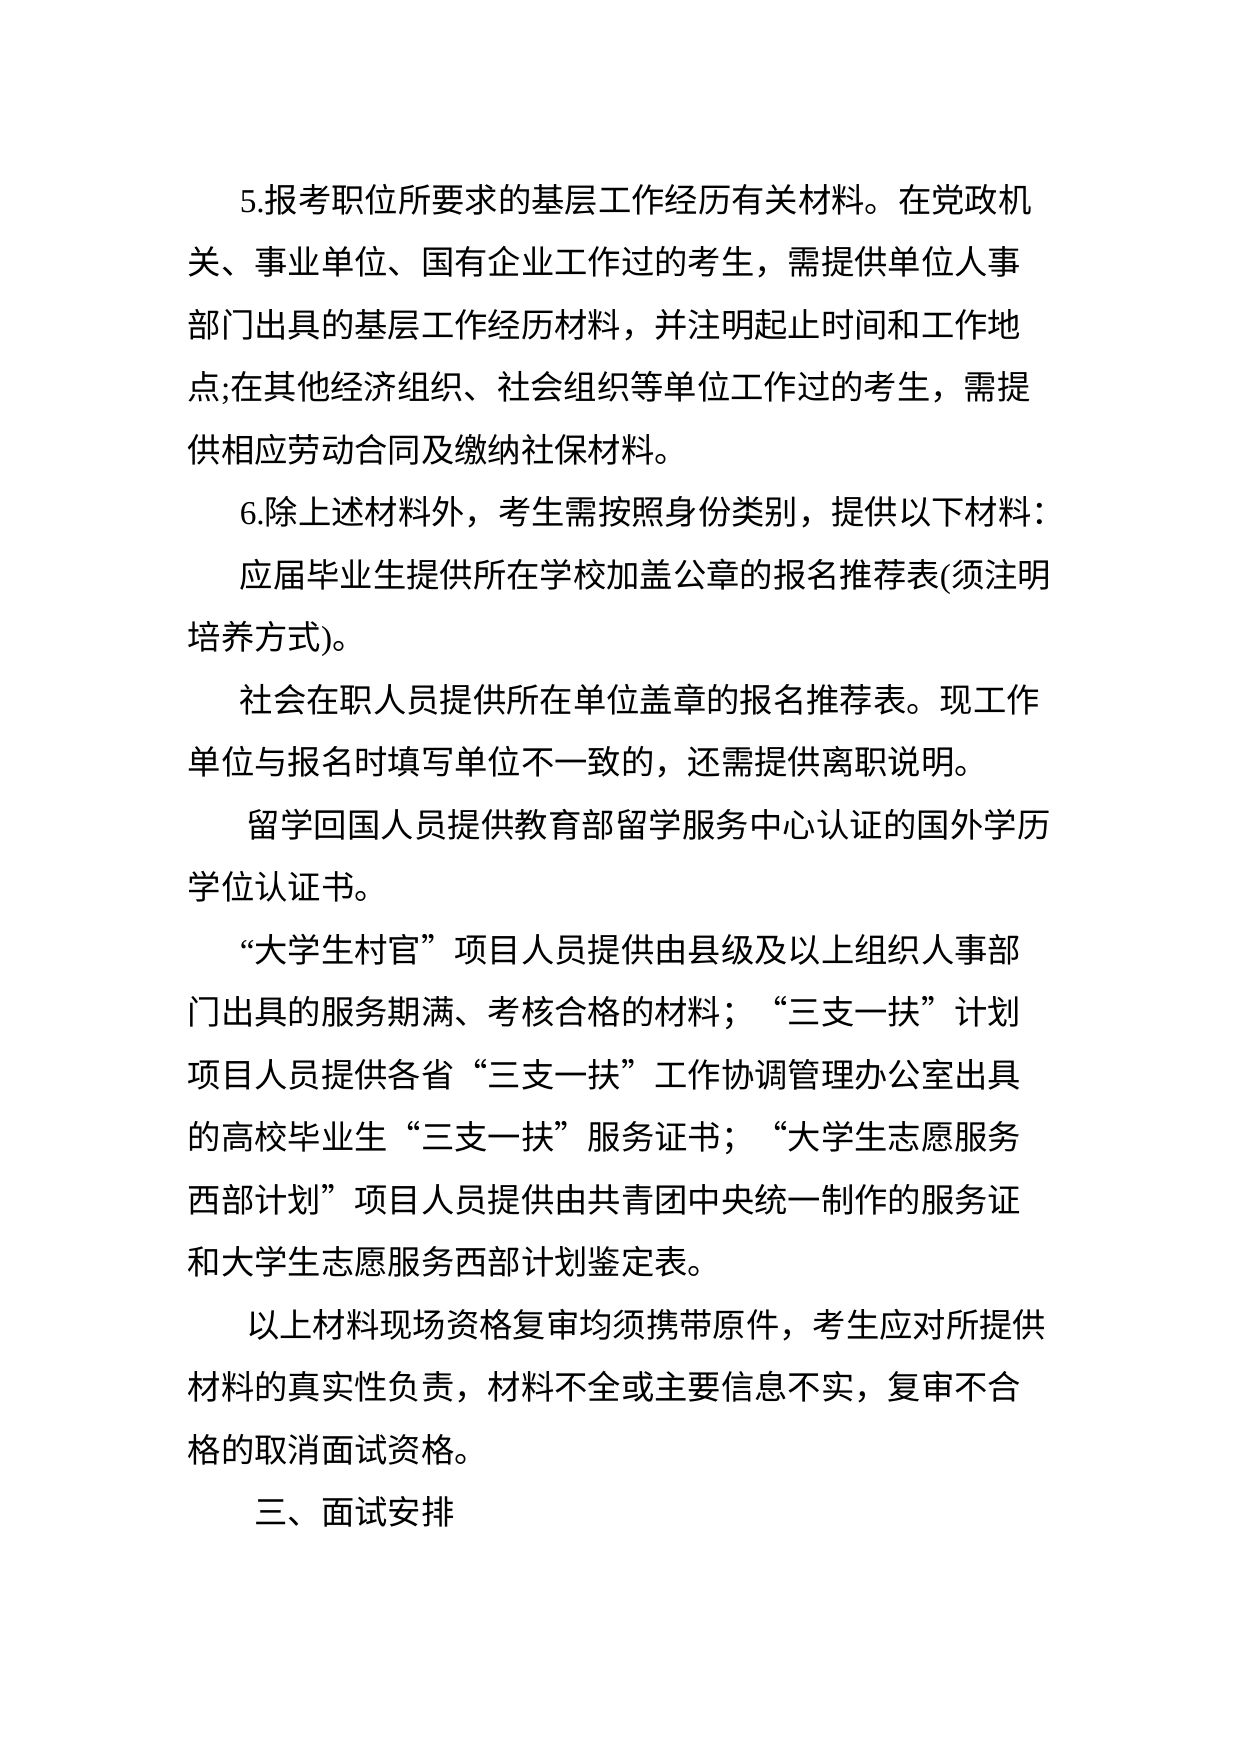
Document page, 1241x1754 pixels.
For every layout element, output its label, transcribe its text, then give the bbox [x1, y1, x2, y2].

text 应届毕业生提供所在学校加盖公章的报名推荐表(须注明培养方式)。 [187, 537, 1053, 662]
text 6.除上述材料外，考生需按照身份类别，提供以下材料： [187, 474, 1053, 537]
text 以上材料现场资格复审均须携带原件，考生应对所提供材料的真实性负责，材料不全或主要信息不实，复审不合格的取消面试资格。 [187, 1287, 1053, 1474]
text 5.报考职位所要求的基层工作经历有关材料。在党政机关、事业单位、国有企业工作过的考生，需提供单位人事部门出具的基层工作经历材料，并注明起止时间和工作地点;在其他经济组织、社会组织等单位工作过的考生，需提供相应劳动合同及缴纳社保材料。 [187, 162, 1053, 474]
text 留学回国人员提供教育部留学服务中心认证的国外学历学位认证书。 [187, 787, 1053, 912]
text “大学生村官”项目人员提供由县级及以上组织人事部门出具的服务期满、考核合格的材料；“三支一扶”计划项目人员提供各省“三支一扶”工作协调管理办公室出具的高校毕业生“三支一扶”服务证书；“大学生志愿服务西部计划”项目人员提供由共青团中央统一制作的服务证和大学生志愿服务西部计划鉴定表。 [187, 912, 1053, 1287]
text 社会在职人员提供所在单位盖章的报名推荐表。现工作单位与报名时填写单位不一致的，还需提供离职说明。 [187, 662, 1053, 787]
text 三、面试安排 [187, 1474, 1053, 1537]
